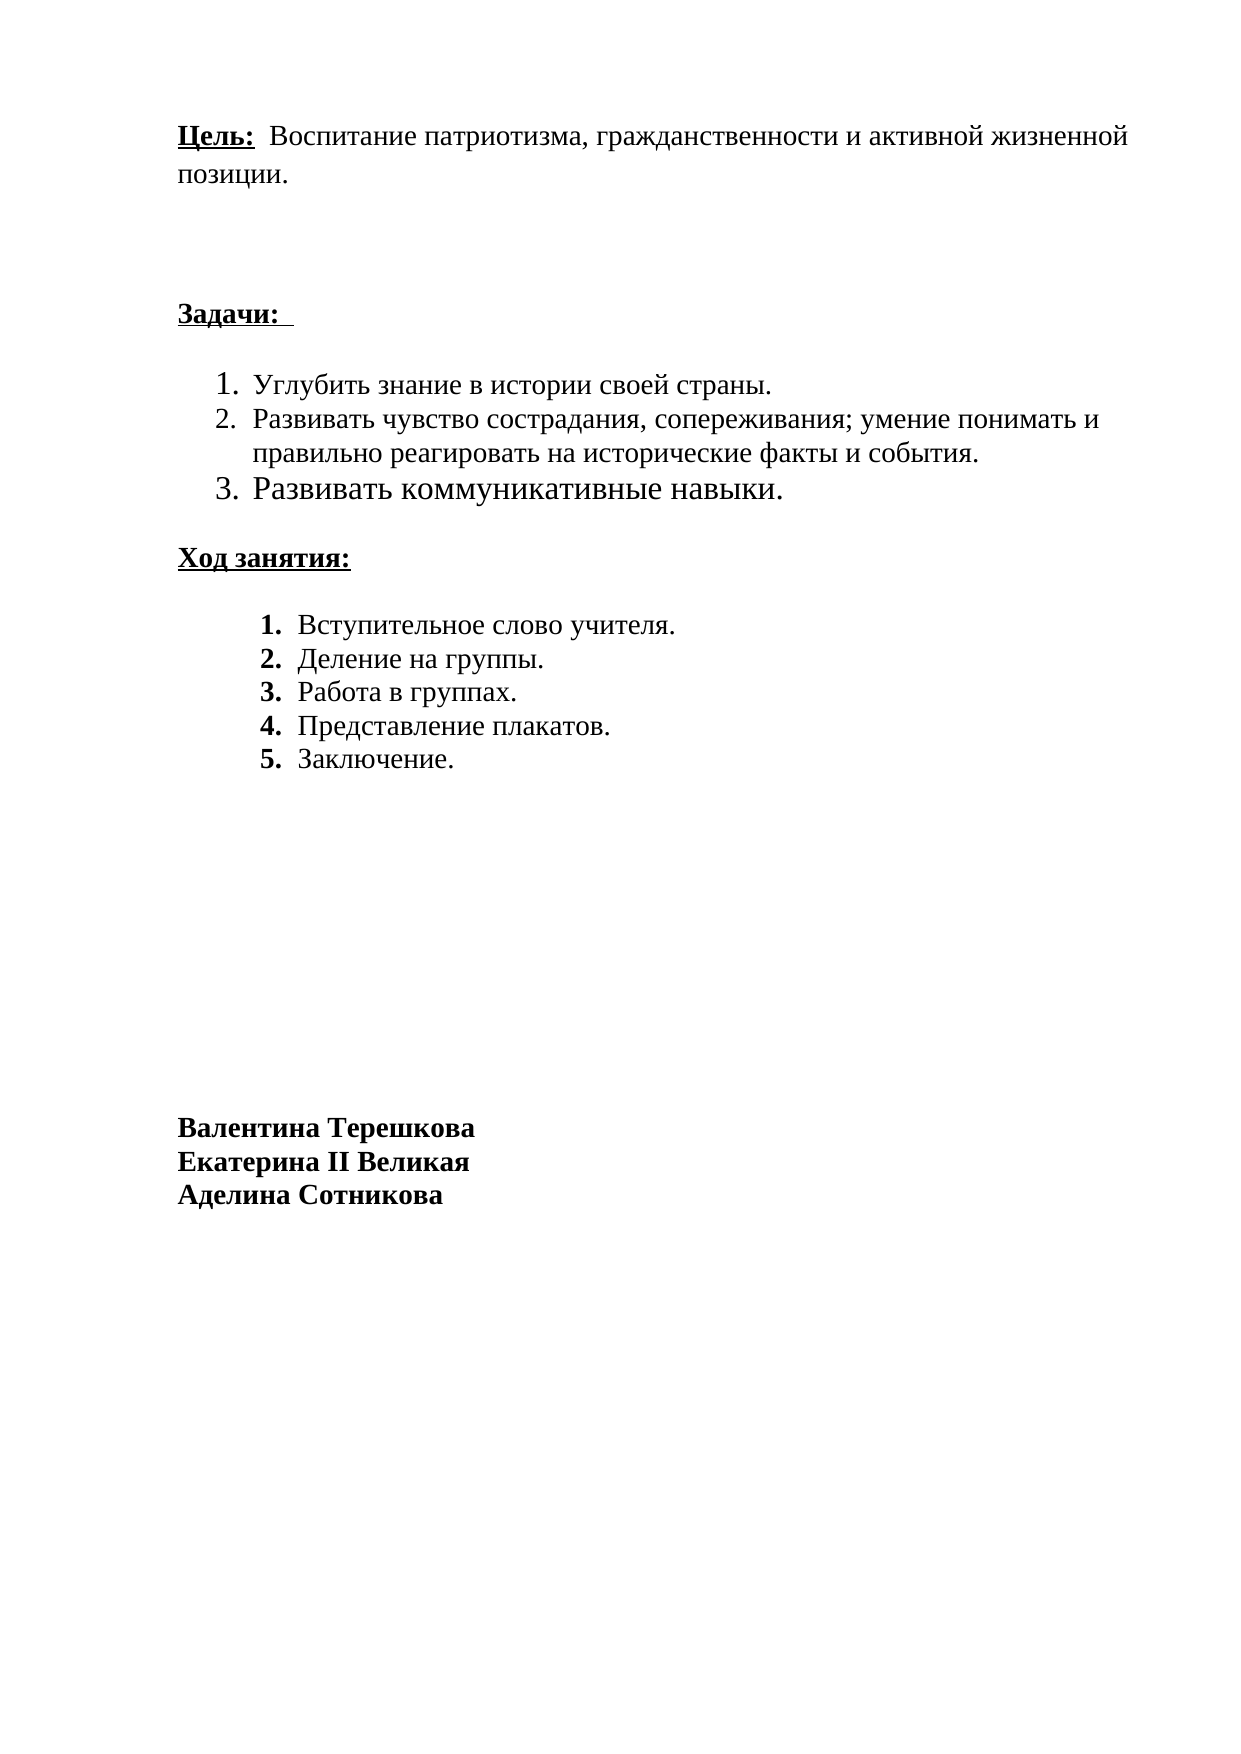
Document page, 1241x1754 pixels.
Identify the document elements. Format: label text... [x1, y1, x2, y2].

list Работа в группах. [260, 674, 1152, 708]
text Задачи: [177, 296, 1152, 329]
list Деление на группы. [260, 641, 1152, 674]
list Вступительное слово учителя. [260, 607, 1152, 641]
text Ход занятия: [177, 540, 1152, 574]
list Представление плакатов. [260, 708, 1152, 741]
list Заключение. [260, 741, 1152, 775]
list Развивать коммуникативные навыки. [215, 468, 1152, 507]
list Углубить знание в истории своей страны. [215, 363, 1152, 401]
text Екатерина II Великая [177, 1144, 1152, 1177]
text Цель: Воспитание патриотизма, гражданственности и активной жизненной позиции. [177, 118, 1152, 190]
list Развивать чувство сострадания, сопереживания; умение понимать и правильно реагировать на исторические факты и события. [215, 401, 1152, 468]
text Валентина Терешкова [177, 1110, 1152, 1144]
text Аделина Сотникова [177, 1177, 1152, 1211]
